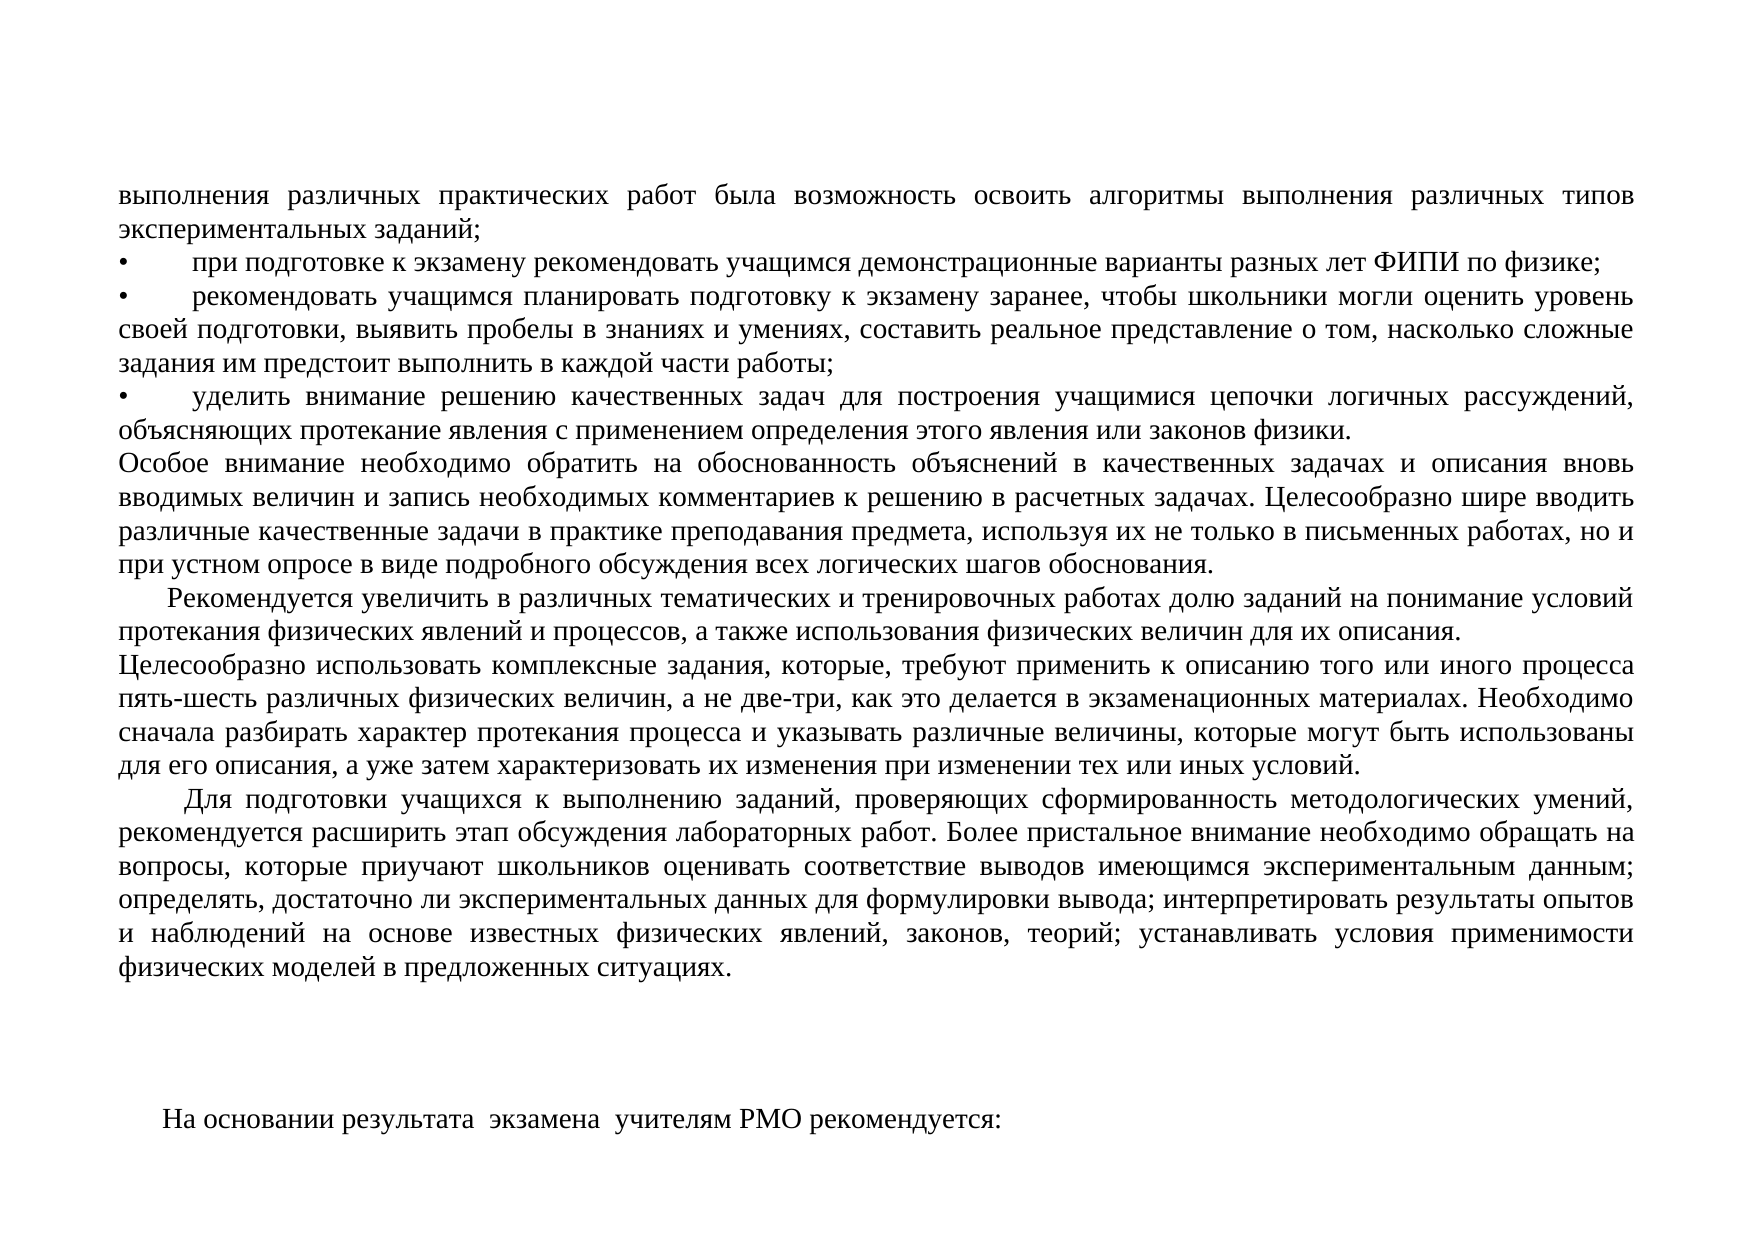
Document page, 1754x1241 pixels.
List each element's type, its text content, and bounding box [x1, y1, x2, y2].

text Целесообразно использовать комплексные задания, которые, требуют применить к описанию того или иного процесса пять-шесть различных физических величин, а не две-три, как это делается в экзаменационных материалах. Необходимо сначала разбирать характер протекания процесса и указывать различные величины, которые могут быть использованы для его описания, а уже затем характеризовать их изменения при изменении тех или иных условий. [118, 647, 1636, 781]
text • рекомендовать учащимся планировать подготовку к экзамену заранее, чтобы школьники могли оценить уровень своей подготовки, выявить пробелы в знаниях и умениях, составить реальное представление о том, насколько сложные задания им предстоит выполнить в каждой части работы; [118, 278, 1636, 378]
text • при подготовке к экзамену рекомендовать учащимся демонстрационные варианты разных лет ФИПИ по физике; [118, 244, 1636, 278]
text Особое внимание необходимо обратить на обоснованность объяснений в качественных задачах и описания вновь вводимых величин и запись необходимых комментариев к решению в расчетных задачах. Целесообразно шире вводить различные качественные задачи в практике преподавания предмета, используя их не только в письменных работах, но и при устном опросе в виде подробного обсуждения всех логических шагов обоснования. [118, 446, 1636, 580]
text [118, 177, 1636, 244]
text • уделить внимание решению качественных задач для построения учащимися цепочки логичных рассуждений, объясняющих протекание явления с применением определения этого явления или законов физики. [118, 378, 1636, 446]
text Для подготовки учащихся к выполнению заданий, проверяющих сформированность методологических умений, рекомендуется расширить этап обсуждения лабораторных работ. Более пристальное внимание необходимо обращать на вопросы, которые приучают школьников оценивать соответствие выводов имеющимся экспериментальным данным; определять, достаточно ли экспериментальных данных для формулировки вывода; интерпретировать результаты опытов и наблюдений на основе известных физических явлений, законов, теорий; устанавливать условия применимости физических моделей в предложенных ситуациях. [118, 781, 1636, 982]
text На основании результата экзамена учителям РМО рекомендуется: [118, 1101, 1636, 1134]
text Рекомендуется увеличить в различных тематических и тренировочных работах долю заданий на понимание условий протекания физических явлений и процессов, а также использования физических величин для их описания. [118, 580, 1636, 647]
